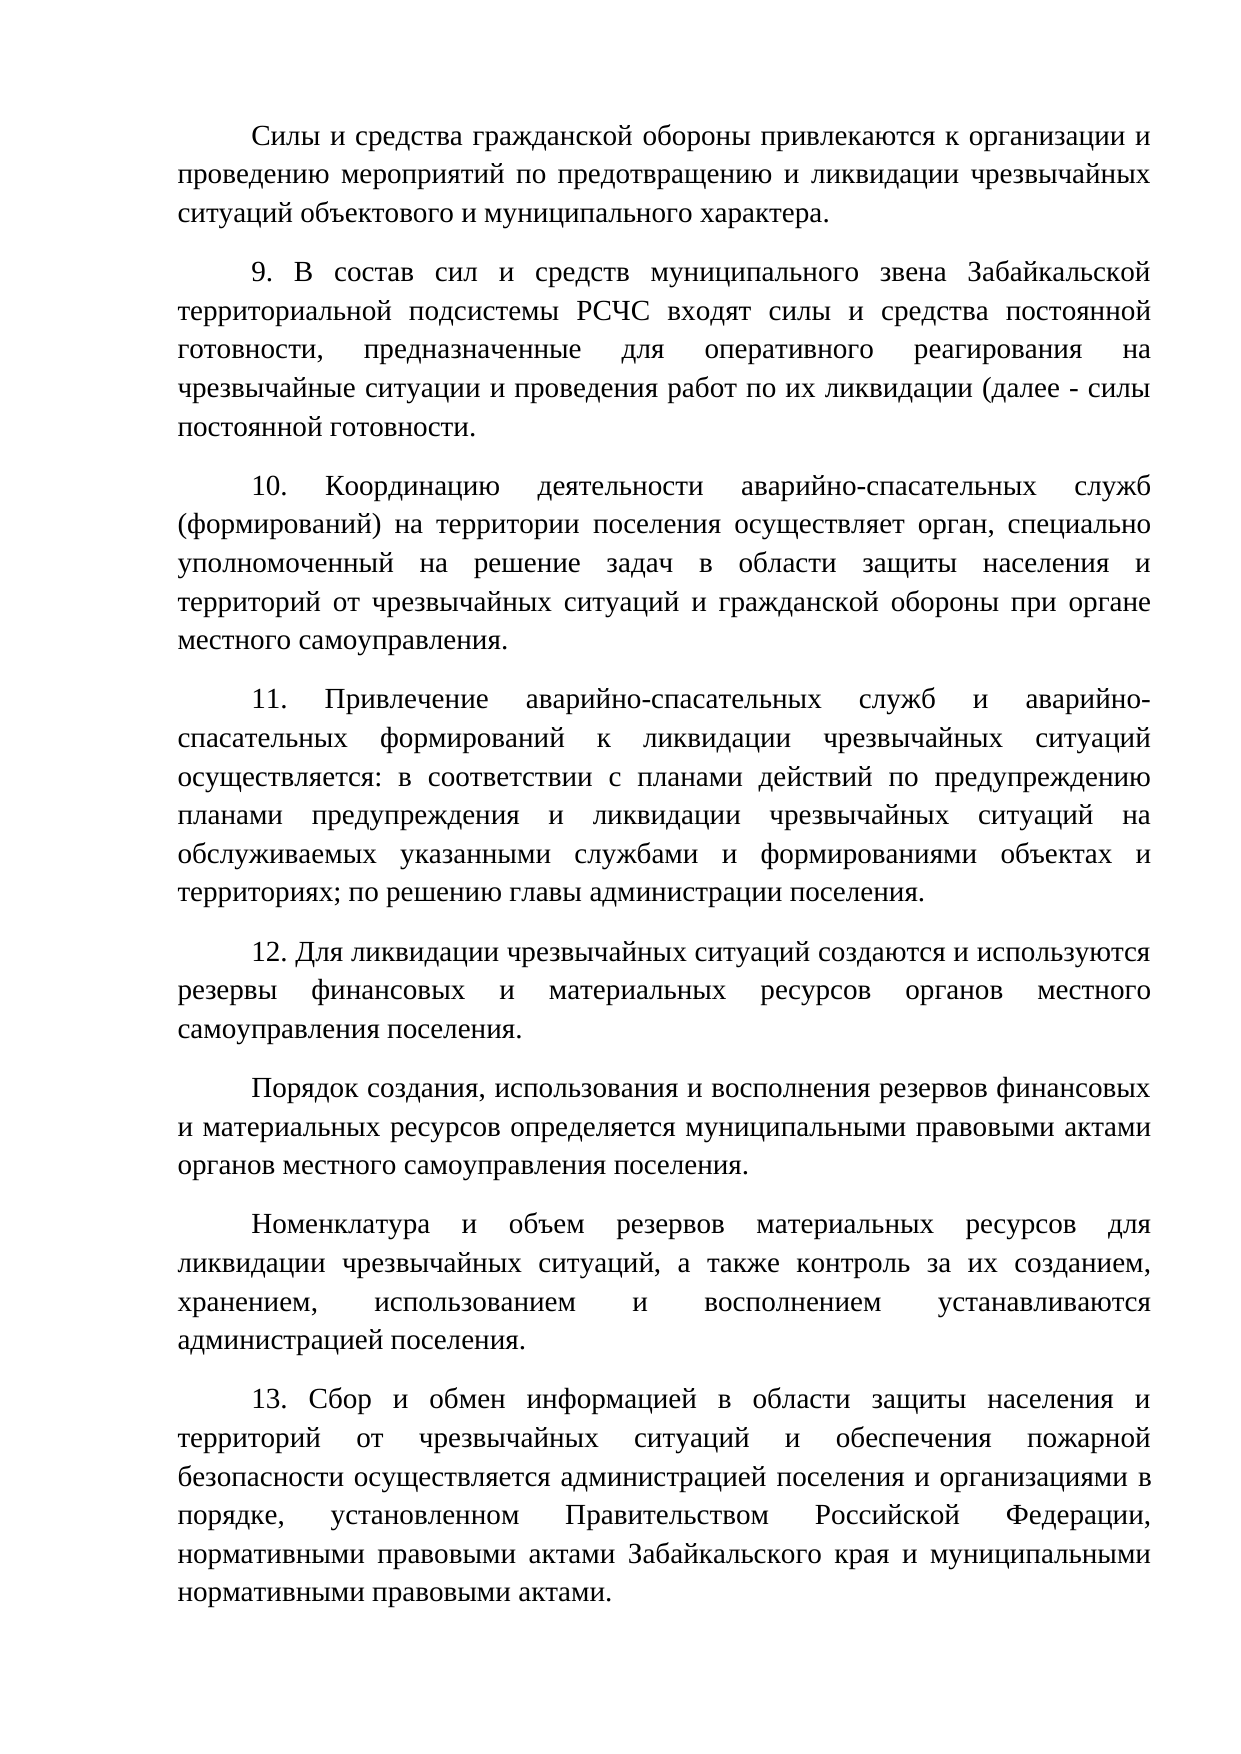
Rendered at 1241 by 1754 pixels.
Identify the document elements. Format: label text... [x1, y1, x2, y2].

text 12. Для ликвидации чрезвычайных ситуаций создаются и используются резервы финансовых и материальных ресурсов органов местного самоуправления поселения. [177, 934, 1152, 1044]
text Номенклатура и объем резервов материальных ресурсов для ликвидации чрезвычайных ситуаций, а также контроль за их созданием, хранением, использованием и восполнением устанавливаются администрацией поселения. [177, 1207, 1152, 1356]
text 10. Координацию деятельности аварийно-спасательных служб (формирований) на территории поселения осуществляет орган, специально уполномоченный на решение задач в области защиты населения и территорий от чрезвычайных ситуаций и гражданской обороны при органе местного самоуправления. [177, 468, 1152, 656]
text Порядок создания, использования и восполнения резервов финансовых и материальных ресурсов определяется муниципальными правовыми актами органов местного самоуправления поселения. [177, 1070, 1152, 1181]
text 9. В состав сил и средств муниципального звена Забайкальской территориальной подсистемы РСЧС входят силы и средства постоянной готовности, предназначенные для оперативного реагирования на чрезвычайные ситуации и проведения работ по их ликвидации (далее - силы постоянной готовности. [177, 254, 1152, 442]
text 13. Сбор и обмен информацией в области защиты населения и территорий от чрезвычайных ситуаций и обеспечения пожарной безопасности осуществляется администрацией поселения и организациями в порядке, установленном Правительством Российской Федерации, нормативными правовыми актами Забайкальского края и муниципальными нормативными правовыми актами. [177, 1382, 1152, 1608]
text 11. Привлечение аварийно-спасательных служб и аварийно-спасательных формирований к ликвидации чрезвычайных ситуаций осуществляется: в соответствии с планами действий по предупреждению планами предупреждения и ликвидации чрезвычайных ситуаций на обслуживаемых указанными службами и формированиями объектах и территориях; по решению главы администрации поселения. [177, 682, 1152, 908]
text Силы и средства гражданской обороны привлекаются к организации и проведению мероприятий по предотвращению и ликвидации чрезвычайных ситуаций объектового и муниципального характера. [177, 118, 1152, 229]
